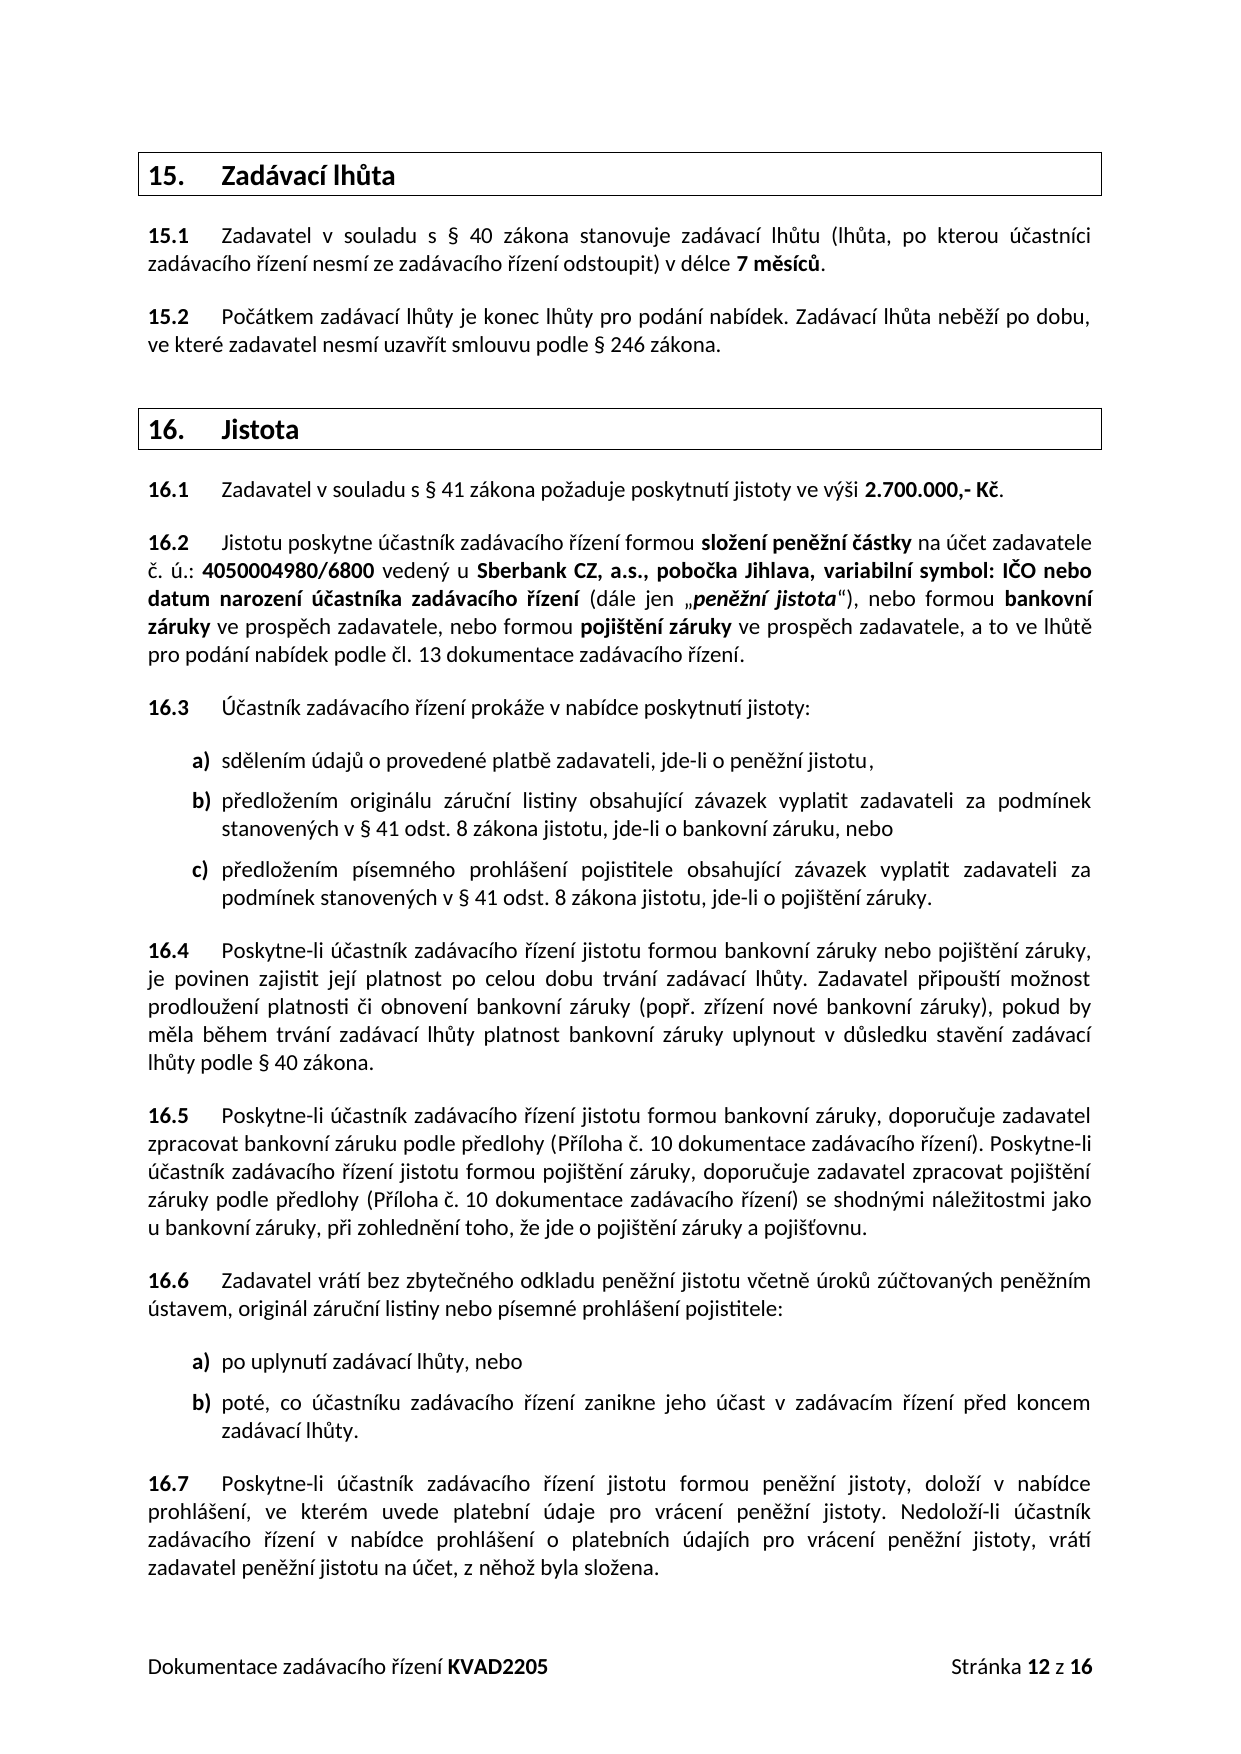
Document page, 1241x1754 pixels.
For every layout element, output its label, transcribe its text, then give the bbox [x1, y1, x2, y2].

text Jistota [139, 409, 1101, 449]
text Zadavatel v souladu s § 41 zákona požaduje poskytnutí jistoty ve výši 2.700.000,- Kč. [148, 475, 1093, 503]
text předložením originálu záruční listiny obsahující závazek vyplatit zadavateli za podmínek stanovených v § 41 odst. 8 zákona jistotu, jde-li o bankovní záruku, nebo [192, 786, 1093, 842]
text Zadávací lhůta [139, 153, 1101, 195]
text Poskytne-li účastník zadávacího řízení jistotu formou bankovní záruky, doporučuje zadavatel zpracovat bankovní záruku podle předlohy (Příloha č. 10 dokumentace zadávacího řízení). Poskytne-li účastník zadávacího řízení jistotu formou pojištění záruky, doporučuje zadavatel zpracovat pojištění záruky podle předlohy (Příloha č. 10 dokumentace zadávacího řízení) se shodnými náležitostmi jako u bankovní záruky, při zohlednění toho, že jde o pojištění záruky a pojišťovnu. [148, 1101, 1093, 1241]
text sdělením údajů o provedené platbě zadavateli, jde-li o peněžní jistotu, [192, 746, 1093, 774]
text Poskytne-li účastník zadávacího řízení jistotu formou bankovní záruky nebo pojištění záruky, je povinen zajistit její platnost po celou dobu trvání zadávací lhůty. Zadavatel připouští možnost prodloužení platnosti či obnovení bankovní záruky (popř. zřízení nové bankovní záruky), pokud by měla během trvání zadávací lhůty platnost bankovní záruky uplynout v důsledku stavění zadávací lhůty podle § 40 zákona. [148, 936, 1093, 1076]
text Zadavatel v souladu s § 40 zákona stanovuje zadávací lhůtu (lhůta, po kterou účastníci zadávacího řízení nesmí ze zadávacího řízení odstoupit) v délce 7 měsíců. [148, 221, 1093, 277]
text Účastník zadávacího řízení prokáže v nabídce poskytnutí jistoty: [148, 693, 1093, 721]
text Poskytne-li účastník zadávacího řízení jistotu formou peněžní jistoty, doloží v nabídce prohlášení, ve kterém uvede platební údaje pro vrácení peněžní jistoty. Nedoloží-li účastník zadávacího řízení v nabídce prohlášení o platebních údajích pro vrácení peněžní jistoty, vrátí zadavatel peněžní jistotu na účet, z něhož byla složena. [148, 1469, 1093, 1581]
text Počátkem zadávací lhůty je konec lhůty pro podání nabídek. Zadávací lhůta neběží po dobu, ve které zadavatel nesmí uzavřít smlouvu podle § 246 zákona. [148, 302, 1093, 358]
text po uplynutí zadávací lhůty, nebo [192, 1347, 1093, 1375]
text Jistotu poskytne účastník zadávacího řízení formou složení peněžní částky na účet zadavatele č. ú.: 4050004980/6800 vedený u Sberbank CZ, a.s., pobočka Jihlava, variabilní symbol: IČO nebo datum narození účastníka zadávacího řízení (dále jen „peněžní jistota“), nebo formou bankovní záruky ve prospěch zadavatele, nebo formou pojištění záruky ve prospěch zadavatele, a to ve lhůtě pro podání nabídek podle čl. 13 dokumentace zadávacího řízení. [148, 528, 1093, 668]
text Zadavatel vrátí bez zbytečného odkladu peněžní jistotu včetně úroků zúčtovaných peněžním ústavem, originál záruční listiny nebo písemné prohlášení pojistitele: [148, 1266, 1093, 1322]
text poté, co účastníku zadávacího řízení zanikne jeho účast v zadávacím řízení před koncem zadávací lhůty. [192, 1388, 1093, 1444]
text předložením písemného prohlášení pojistitele obsahující závazek vyplatit zadavateli za podmínek stanovených v § 41 odst. 8 zákona jistotu, jde-li o pojištění záruky. [192, 855, 1093, 911]
